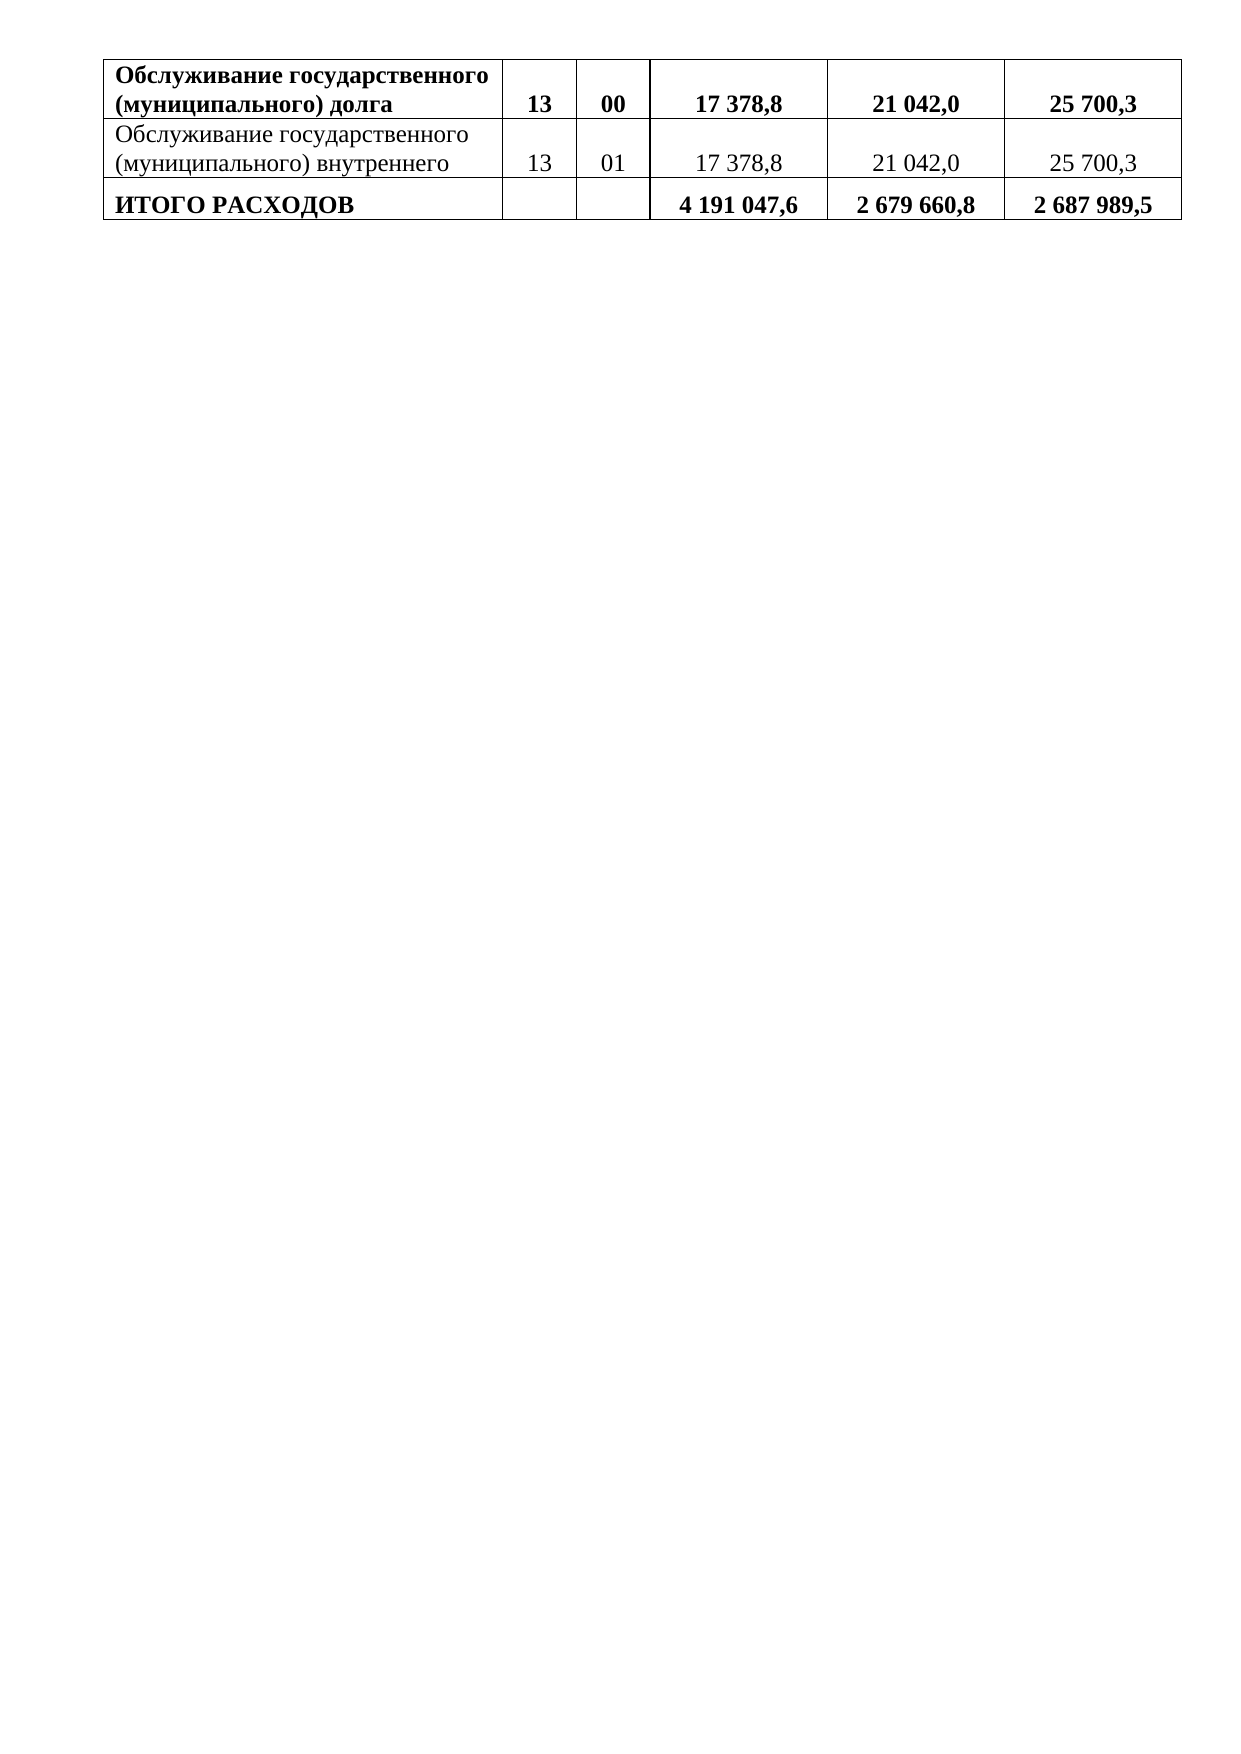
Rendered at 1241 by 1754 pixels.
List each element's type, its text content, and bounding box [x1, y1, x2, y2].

table_cell 13 [503, 119, 576, 177]
table_cell Обслуживание государственного (муниципального) внутреннего долга [104, 119, 502, 177]
table_cell 17 378,8 [651, 119, 827, 177]
table_cell 4 191 047,6 [651, 178, 827, 219]
table_cell ИТОГО РАСХОДОВ [104, 178, 502, 219]
table_cell Обслуживание государственного (муниципального) долга [104, 60, 502, 118]
table_cell [503, 178, 576, 219]
table_cell 2 679 660,8 [828, 178, 1004, 219]
table_cell 25 700,3 [1005, 119, 1181, 177]
table_cell 21 042,0 [828, 60, 1004, 118]
table_cell 13 [503, 60, 576, 118]
table_cell 00 [577, 60, 649, 118]
table_cell 25 700,3 [1005, 60, 1181, 118]
table_cell 17 378,8 [651, 60, 827, 118]
table_cell 01 [577, 119, 649, 177]
table_cell 21 042,0 [828, 119, 1004, 177]
table_cell 2 687 989,5 [1005, 178, 1181, 219]
table_cell [577, 178, 649, 219]
